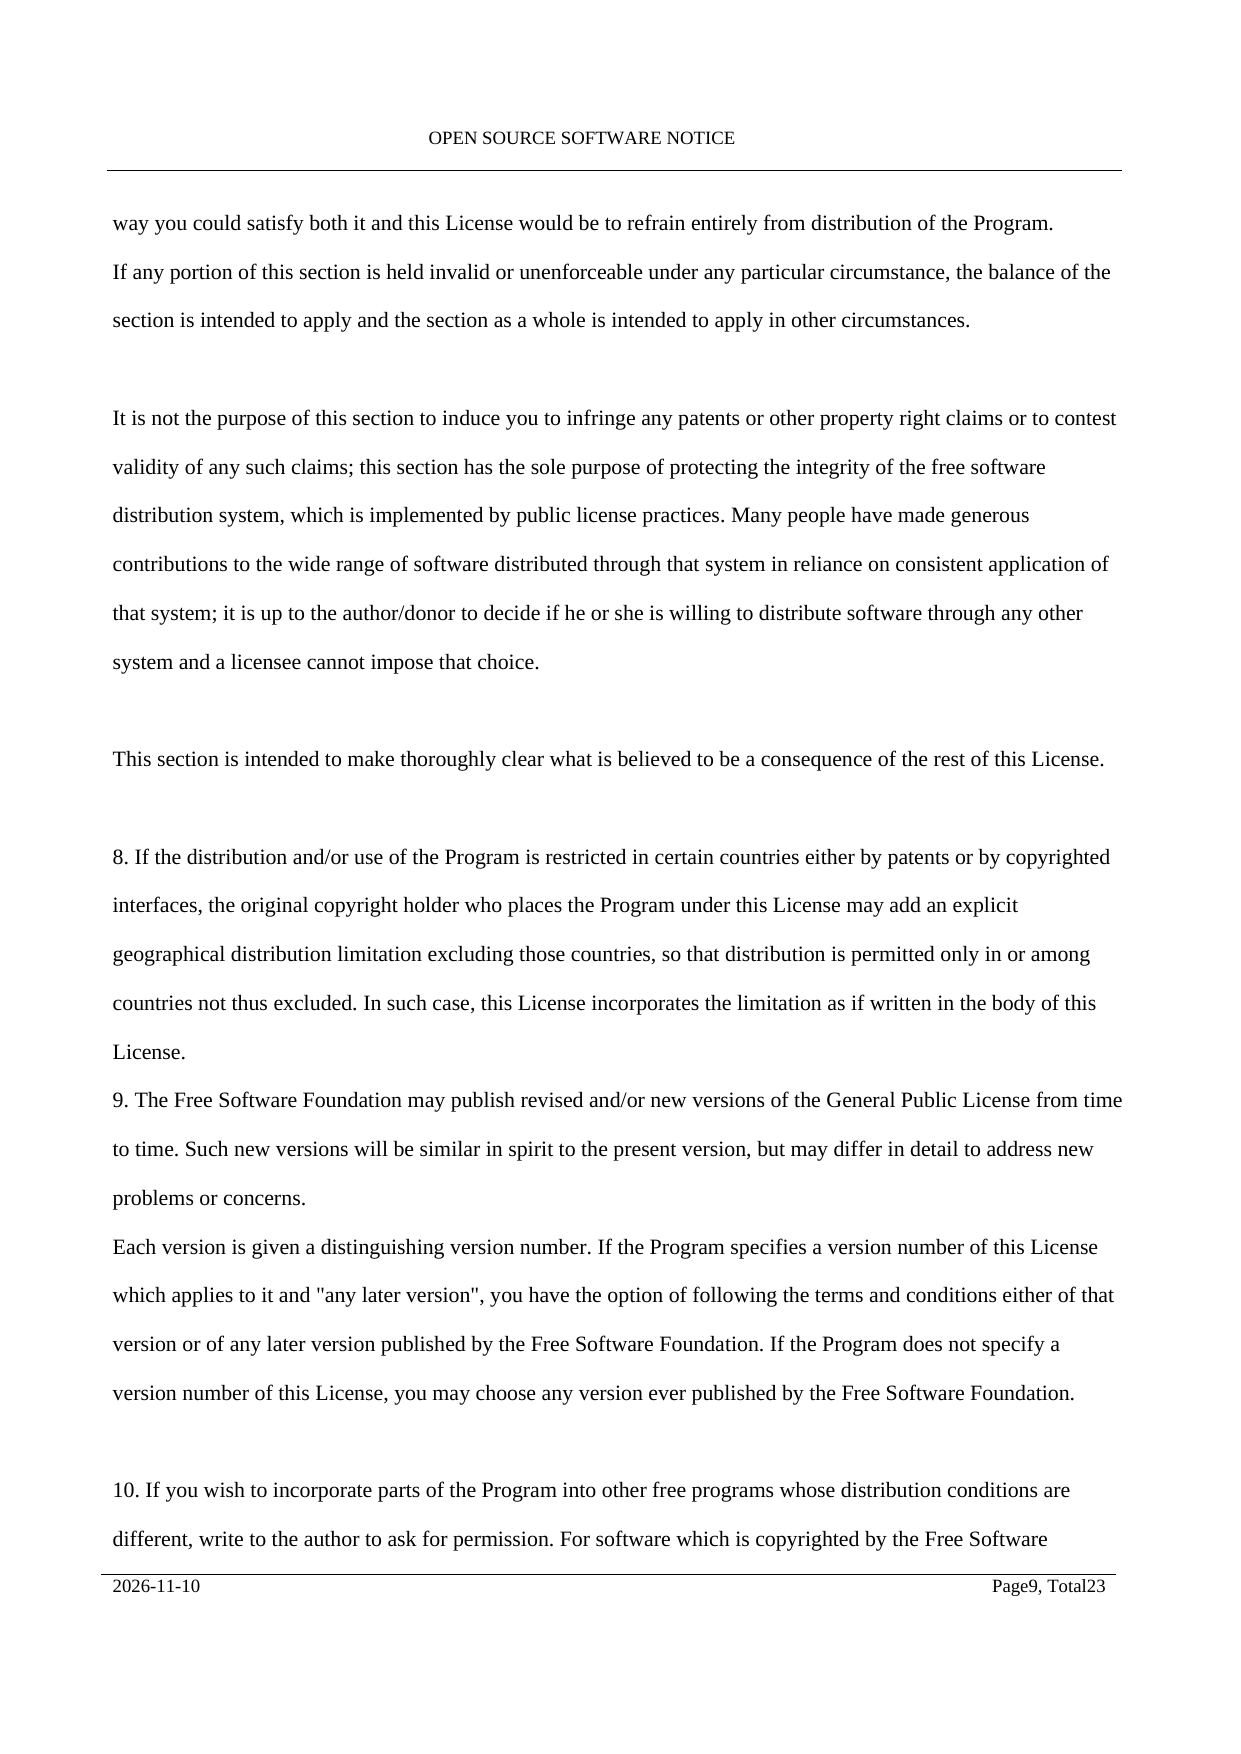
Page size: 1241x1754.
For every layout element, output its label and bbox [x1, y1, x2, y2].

text [112, 206, 1128, 1555]
